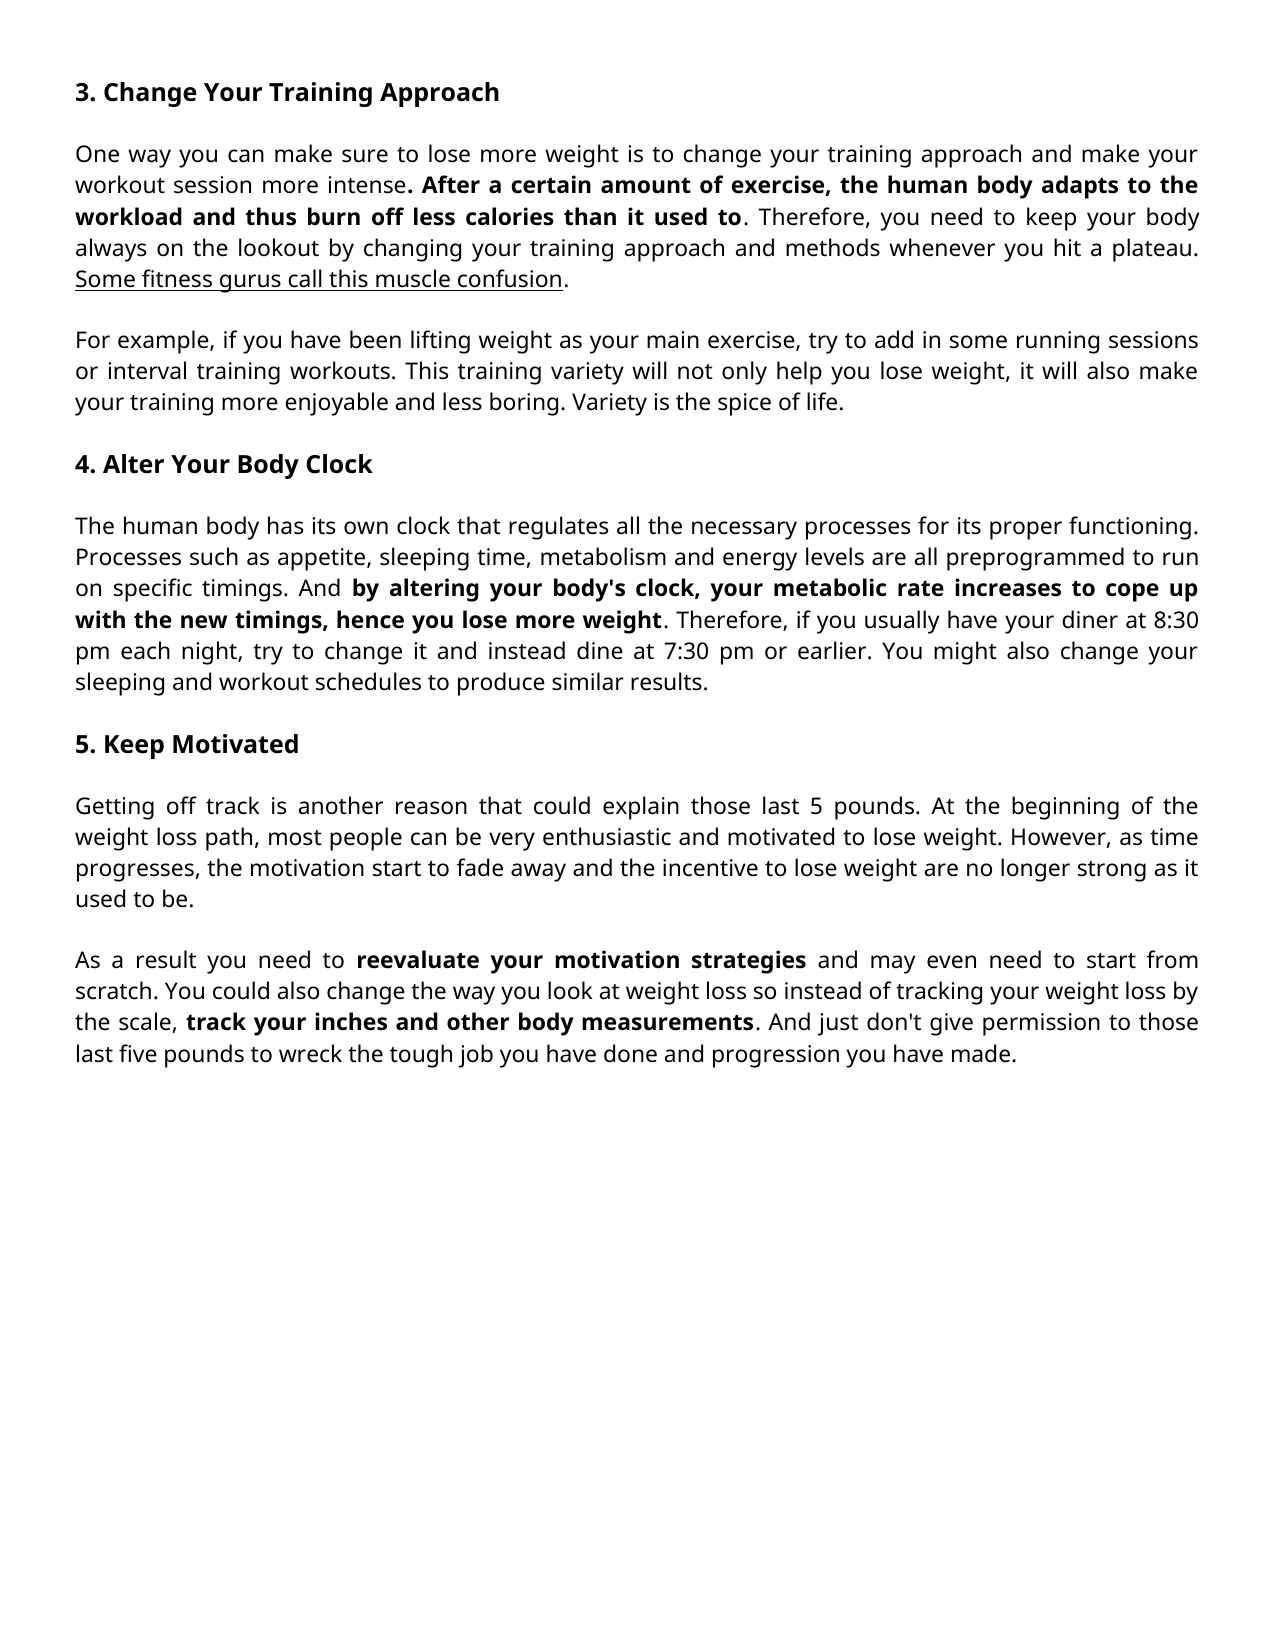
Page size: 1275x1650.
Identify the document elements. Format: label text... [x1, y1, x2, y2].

text One way you can make sure to lose more weight is to change your training approach and make your workout session more intense. After a certain amount of exercise, the human body adapts to the workload and thus burn off less calories than it used to. Therefore, you need to keep your body always on the lookout by changing your training approach and methods whenever you hit a plateau. Some fitness gurus call this muscle confusion. [75, 138, 1200, 294]
text The human body has its own clock that regulates all the necessary processes for its proper functioning. Processes such as appetite, sleeping time, metabolism and energy levels are all preprogrammed to run on specific timings. And by altering your body's clock, your metabolic rate increases to cope up with the new timings, hence you lose more weight. Therefore, if you usually have your diner at 8:30 pm each night, try to change it and instead dine at 7:30 pm or earlier. You might also change your sleeping and workout schedules to produce similar results. [75, 510, 1200, 697]
text For example, if you have been lifting weight as your main exercise, try to add in some running sessions or interval training workouts. This training variety will not only help you lose weight, it will also make your training more enjoyable and less boring. Variety is the spice of life. [75, 324, 1200, 417]
text As a result you need to reevaluate your motivation strategies and may even need to start from scratch. You could also change the way you look at weight loss so instead of tracking your weight loss by the scale, track your inches and other body measurements. And just don't give permission to those last five pounds to wreck the tough job you have done and progression you have made. [75, 944, 1200, 1069]
text 5. Keep Motivated [75, 726, 1200, 761]
text 3. Change Your Training Approach [75, 75, 1200, 109]
text 4. Alter Your Body Clock [75, 447, 1200, 481]
text Getting off track is another reason that could explain those last 5 pounds. At the beginning of the weight loss path, most people can be very enthusiastic and motivated to lose weight. However, as time progresses, the motivation start to fade away and the incentive to lose weight are no longer strong as it used to be. [75, 790, 1200, 915]
